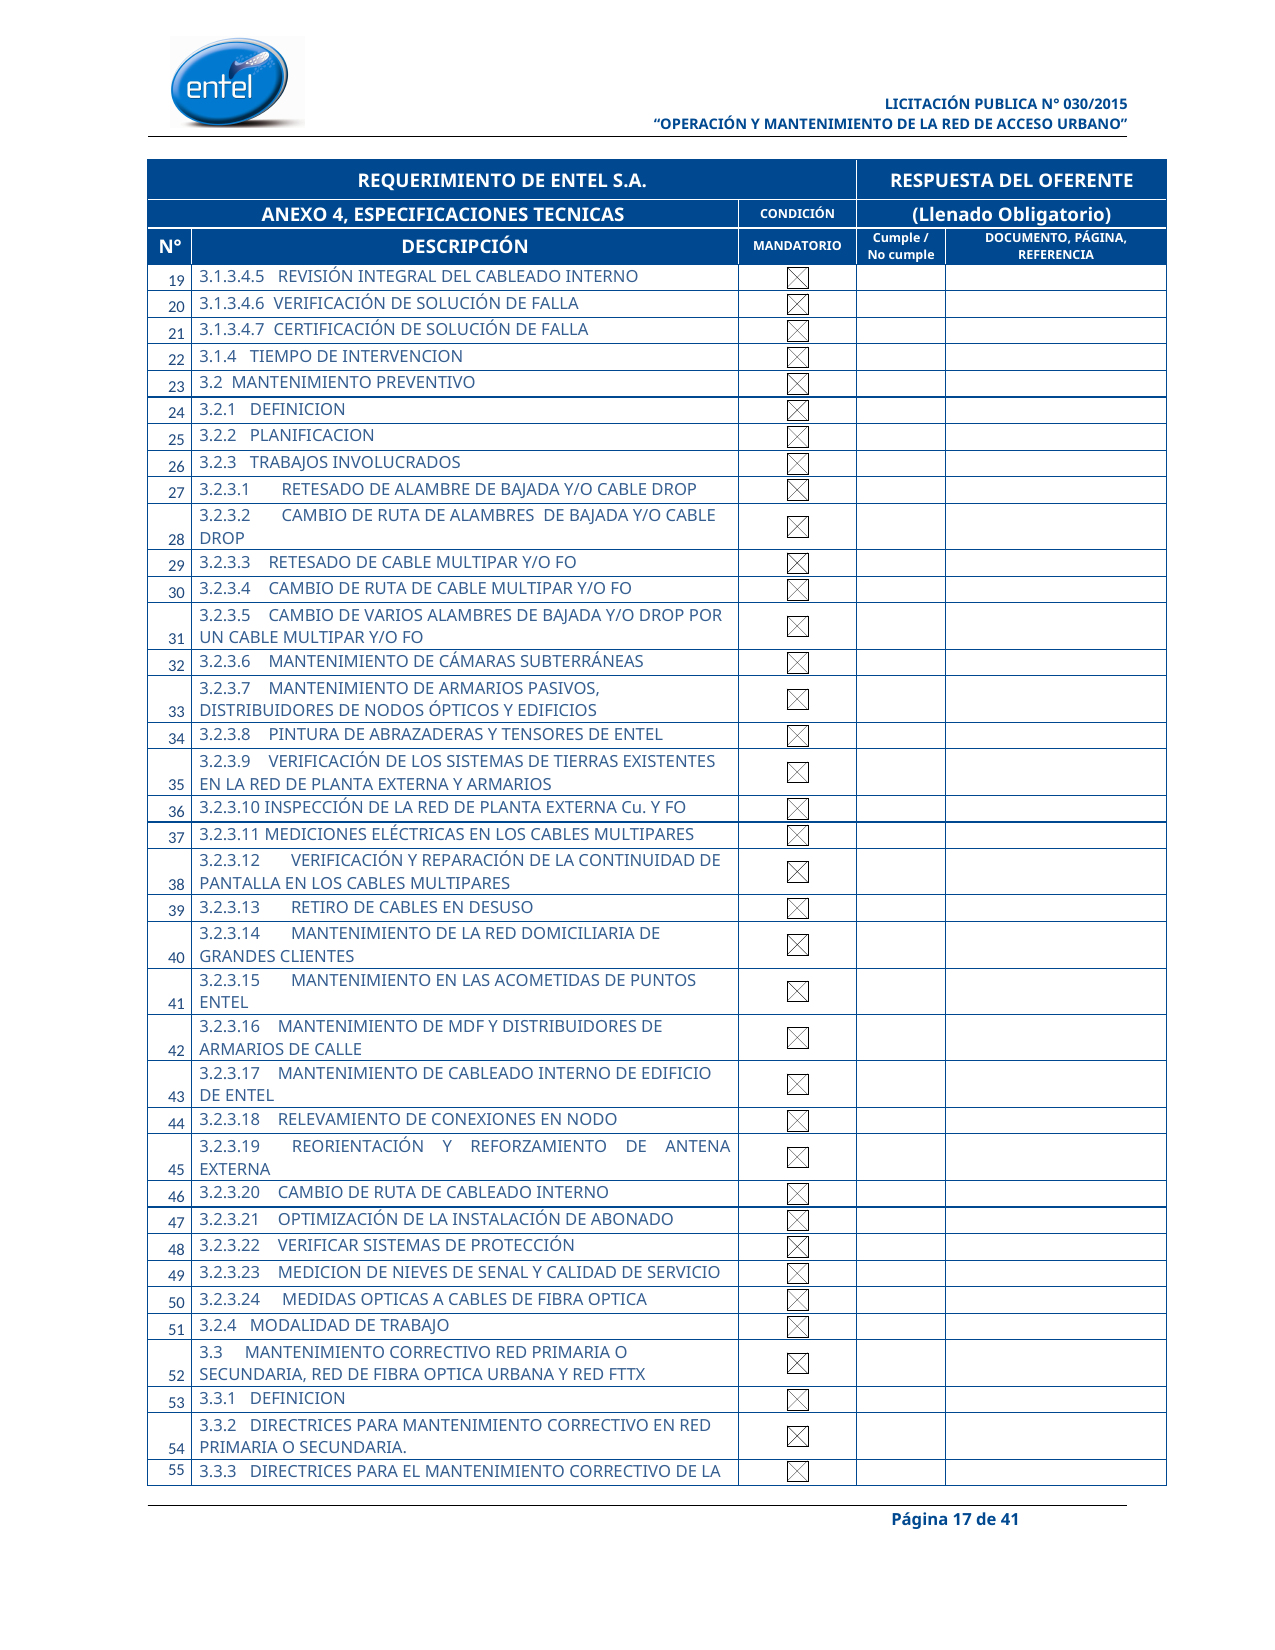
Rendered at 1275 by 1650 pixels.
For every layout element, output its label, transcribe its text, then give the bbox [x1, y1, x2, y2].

table_cell [739, 749, 856, 795]
table_cell [739, 398, 856, 423]
table_cell [739, 1134, 856, 1180]
table_cell [946, 922, 1166, 967]
table_cell [739, 1108, 856, 1133]
table_cell 28 [148, 504, 191, 549]
table_cell [946, 1460, 1166, 1485]
table_cell 40 [148, 922, 191, 967]
table_cell [946, 749, 1166, 795]
table_cell [946, 318, 1166, 343]
table_cell 42 [148, 1015, 191, 1060]
table_cell [857, 849, 945, 894]
table_cell [857, 1261, 945, 1286]
table_cell [857, 398, 945, 423]
table_cell DESCRIPCIÓN [192, 229, 738, 264]
table_cell [857, 1314, 945, 1339]
table_cell 24 [148, 398, 191, 423]
table_cell [946, 344, 1166, 370]
table_cell 3.1.4 TIEMPO DE INTERVENCION [192, 344, 738, 370]
table_cell [739, 922, 856, 967]
table_cell [857, 676, 945, 722]
table_cell CONDICIÓN [739, 200, 856, 227]
table_cell [857, 796, 945, 821]
table_cell [857, 550, 945, 576]
table_cell [946, 265, 1166, 290]
table_cell [946, 823, 1166, 848]
table_cell 23 [148, 371, 191, 396]
table_cell 3.3 MANTENIMIENTO CORRECTIVO RED PRIMARIA O SECUNDARIA, RED DE FIBRA OPTICA URBANA Y RED FTTX [192, 1340, 738, 1386]
table_cell 3.2.3.11 MEDICIONES ELÉCTRICAS EN LOS CABLES MULTIPARES [192, 823, 738, 848]
table_cell 3.3.3 DIRECTRICES PARA EL MANTENIMIENTO CORRECTIVO DE LA RED DE FIBRA OPTICA URBANA Y RED DE FIBRA OPTICA FTTX [192, 1460, 738, 1485]
table_cell 27 [148, 477, 191, 503]
table_cell 31 [148, 603, 191, 649]
table_cell Cumple / No cumple [857, 229, 945, 264]
table_cell 44 [148, 1108, 191, 1133]
table_cell 3.1.3.4.5 REVISIÓN INTEGRAL DEL CABLEADO INTERNO [192, 265, 738, 290]
table_cell 3.2.3.23 MEDICION DE NIEVES DE SENAL Y CALIDAD DE SERVICIO [192, 1261, 738, 1286]
table_cell 3.2.4 MODALIDAD DE TRABAJO [192, 1314, 738, 1339]
table_cell 20 [148, 291, 191, 317]
table_cell 49 [148, 1261, 191, 1286]
table_cell 30 [148, 577, 191, 602]
table_cell [946, 1261, 1166, 1286]
table_cell [739, 1015, 856, 1060]
table_cell [946, 477, 1166, 503]
table_cell [857, 922, 945, 967]
table_cell [739, 849, 856, 894]
table_cell [857, 265, 945, 290]
table_cell 3.2.3.16 MANTENIMIENTO DE MDF Y DISTRIBUIDORES DE ARMARIOS DE CALLE [192, 1015, 738, 1060]
table_cell 51 [148, 1314, 191, 1339]
table_cell 32 [148, 650, 191, 675]
table_cell [946, 895, 1166, 921]
table_cell [739, 1261, 856, 1286]
table_cell 3.2.3 TRABAJOS INVOLUCRADOS [192, 451, 738, 476]
table_cell 21 [148, 318, 191, 343]
table_cell [946, 577, 1166, 602]
table_cell 38 [148, 849, 191, 894]
table_cell 46 [148, 1181, 191, 1206]
table_cell 3.3.2 DIRECTRICES PARA MANTENIMIENTO CORRECTIVO EN RED PRIMARIA O SECUNDARIA. [192, 1413, 738, 1459]
table_cell [946, 1287, 1166, 1313]
table_cell 3.2.3.1 RETESADO DE ALAMBRE DE BAJADA Y/O CABLE DROP [192, 477, 738, 503]
table_cell [739, 1387, 856, 1412]
table_cell 3.2.3.21 OPTIMIZACIÓN DE LA INSTALACIÓN DE ABONADO [192, 1208, 738, 1233]
table_cell [739, 1287, 856, 1313]
table_cell [739, 291, 856, 317]
table_cell 3.1.3.4.7 CERTIFICACIÓN DE SOLUCIÓN DE FALLA [192, 318, 738, 343]
table_cell [946, 371, 1166, 396]
table_cell [739, 603, 856, 649]
table_cell [739, 577, 856, 602]
table_cell [857, 1015, 945, 1060]
table_cell [946, 1061, 1166, 1107]
table_cell [946, 1181, 1166, 1206]
table_cell 3.2.1 DEFINICION [192, 398, 738, 423]
table_cell MANDATORIO [739, 229, 856, 264]
table_cell [946, 291, 1166, 317]
table_cell 43 [148, 1061, 191, 1107]
table_cell 41 [148, 969, 191, 1014]
table_cell [857, 1208, 945, 1233]
table_cell 19 [148, 265, 191, 290]
table_cell 3.2.3.19 REORIENTACIÓN Y REFORZAMIENTO DE ANTENA EXTERNA [192, 1134, 738, 1180]
table_cell [946, 676, 1166, 722]
table_cell [946, 849, 1166, 894]
table_cell [857, 504, 945, 549]
table_cell [946, 1387, 1166, 1412]
table_cell 3.2.3.17 MANTENIMIENTO DE CABLEADO INTERNO DE EDIFICIO DE ENTEL [192, 1061, 738, 1107]
table_cell 26 [148, 451, 191, 476]
table_cell [857, 424, 945, 449]
table_cell [739, 1460, 856, 1485]
table_cell 45 [148, 1134, 191, 1180]
table_cell 3.2.3.10 INSPECCIÓN DE LA RED DE PLANTA EXTERNA Cu. Y FO [192, 796, 738, 821]
table_cell [857, 895, 945, 921]
table_cell [739, 424, 856, 449]
table_cell [946, 969, 1166, 1014]
table_cell [739, 676, 856, 722]
table_cell [857, 823, 945, 848]
table_header REQUERIMIENTO DE ENTEL S.A. [148, 160, 856, 199]
table_cell [857, 477, 945, 503]
table_cell 55 [148, 1460, 191, 1485]
table_cell 3.2.3.6 MANTENIMIENTO DE CÁMARAS SUBTERRÁNEAS [192, 650, 738, 675]
table_cell [739, 504, 856, 549]
table_cell 50 [148, 1287, 191, 1313]
table_cell DOCUMENTO, PÁGINA, REFERENCIA [946, 229, 1166, 264]
table_cell [857, 1287, 945, 1313]
table_cell [739, 1181, 856, 1206]
table_cell [946, 1234, 1166, 1259]
table_cell [857, 723, 945, 748]
table_cell 29 [148, 550, 191, 576]
table_cell 3.2.3.5 CAMBIO DE VARIOS ALAMBRES DE BAJADA Y/O DROP POR UN CABLE MULTIPAR Y/O FO [192, 603, 738, 649]
table_cell [946, 1413, 1166, 1459]
table_cell [857, 291, 945, 317]
table_cell [739, 723, 856, 748]
table_cell 53 [148, 1387, 191, 1412]
table_cell 47 [148, 1208, 191, 1233]
table_cell 3.2.3.7 MANTENIMIENTO DE ARMARIOS PASIVOS, DISTRIBUIDORES DE NODOS ÓPTICOS Y EDIFICIOS [192, 676, 738, 722]
table_cell [739, 1413, 856, 1459]
table_cell [739, 1314, 856, 1339]
table_cell 3.3.1 DEFINICION [192, 1387, 738, 1412]
table_cell 3.2.3.3 RETESADO DE CABLE MULTIPAR Y/O FO [192, 550, 738, 576]
table_cell [946, 1108, 1166, 1133]
table_cell [739, 477, 856, 503]
table_cell 25 [148, 424, 191, 449]
table_cell [946, 451, 1166, 476]
table_cell [857, 1413, 945, 1459]
table_cell [739, 451, 856, 476]
table_cell [739, 650, 856, 675]
table_cell [857, 1134, 945, 1180]
table_cell [946, 603, 1166, 649]
table_cell [946, 1015, 1166, 1060]
table_cell 22 [148, 344, 191, 370]
table_cell [946, 398, 1166, 423]
table_cell 34 [148, 723, 191, 748]
table_cell [946, 1208, 1166, 1233]
table_cell [946, 424, 1166, 449]
table_cell 3.2 MANTENIMIENTO PREVENTIVO [192, 371, 738, 396]
table_cell [857, 371, 945, 396]
table_cell [946, 1134, 1166, 1180]
table_cell 3.2.3.4 CAMBIO DE RUTA DE CABLE MULTIPAR Y/O FO [192, 577, 738, 602]
table_cell [857, 1061, 945, 1107]
table_cell [739, 344, 856, 370]
table_cell [857, 318, 945, 343]
table_cell 3.2.3.15 MANTENIMIENTO EN LAS ACOMETIDAS DE PUNTOS ENTEL [192, 969, 738, 1014]
table_header RESPUESTA DEL OFERENTE [857, 160, 1166, 199]
table_cell 3.2.3.18 RELEVAMIENTO DE CONEXIONES EN NODO [192, 1108, 738, 1133]
table_cell [857, 1108, 945, 1133]
table_cell ANEXO 4, ESPECIFICACIONES TECNICAS [148, 200, 738, 227]
table_cell 35 [148, 749, 191, 795]
table_cell [857, 969, 945, 1014]
table_cell 3.2.3.8 PINTURA DE ABRAZADERAS Y TENSORES DE ENTEL [192, 723, 738, 748]
table_cell 3.2.3.20 CAMBIO DE RUTA DE CABLEADO INTERNO [192, 1181, 738, 1206]
table_cell 33 [148, 676, 191, 722]
table_cell [857, 1460, 945, 1485]
table_cell [946, 550, 1166, 576]
table_cell [946, 650, 1166, 675]
table_cell (Llenado Obligatorio) [857, 200, 1166, 227]
picture [170, 36, 305, 128]
table_cell [946, 796, 1166, 821]
table_cell [739, 823, 856, 848]
table_cell 36 [148, 796, 191, 821]
table_cell [946, 1340, 1166, 1386]
table_cell [857, 1234, 945, 1259]
table_cell 48 [148, 1234, 191, 1259]
table_cell [739, 796, 856, 821]
table_cell [857, 1340, 945, 1386]
table_cell [857, 451, 945, 476]
table_cell [739, 969, 856, 1014]
table_cell [857, 1387, 945, 1412]
table_cell N° [148, 229, 191, 264]
table_cell [946, 504, 1166, 549]
table_cell [857, 344, 945, 370]
table_cell [739, 550, 856, 576]
table_cell 3.2.3.14 MANTENIMIENTO DE LA RED DOMICILIARIA DE GRANDES CLIENTES [192, 922, 738, 967]
table_cell [857, 749, 945, 795]
table_cell 3.2.3.12 VERIFICACIÓN Y REPARACIÓN DE LA CONTINUIDAD DE PANTALLA EN LOS CABLES MULTIPARES [192, 849, 738, 894]
table_cell 39 [148, 895, 191, 921]
table_cell 54 [148, 1413, 191, 1459]
table_cell [739, 265, 856, 290]
table_cell [946, 1314, 1166, 1339]
table_cell 3.2.3.22 VERIFICAR SISTEMAS DE PROTECCIÓN [192, 1234, 738, 1259]
table_cell [739, 1061, 856, 1107]
table_cell [739, 318, 856, 343]
table_cell [739, 1234, 856, 1259]
table_cell [857, 1181, 945, 1206]
table_cell [946, 723, 1166, 748]
table_cell 3.1.3.4.6 VERIFICACIÓN DE SOLUCIÓN DE FALLA [192, 291, 738, 317]
table_cell 3.2.2 PLANIFICACION [192, 424, 738, 449]
table_cell [857, 650, 945, 675]
table_cell [739, 1340, 856, 1386]
table_cell 3.2.3.13 RETIRO DE CABLES EN DESUSO [192, 895, 738, 921]
table_cell [739, 371, 856, 396]
table_cell [739, 1208, 856, 1233]
table_cell [739, 895, 856, 921]
table_cell 37 [148, 823, 191, 848]
table_cell [857, 577, 945, 602]
table_cell 3.2.3.24 MEDIDAS OPTICAS A CABLES DE FIBRA OPTICA [192, 1287, 738, 1313]
table_cell 3.2.3.2 CAMBIO DE RUTA DE ALAMBRES DE BAJADA Y/O CABLE DROP [192, 504, 738, 549]
table_cell 52 [148, 1340, 191, 1386]
table_cell [857, 603, 945, 649]
table_cell 3.2.3.9 VERIFICACIÓN DE LOS SISTEMAS DE TIERRAS EXISTENTES EN LA RED DE PLANTA EXTERNA Y ARMARIOS [192, 749, 738, 795]
